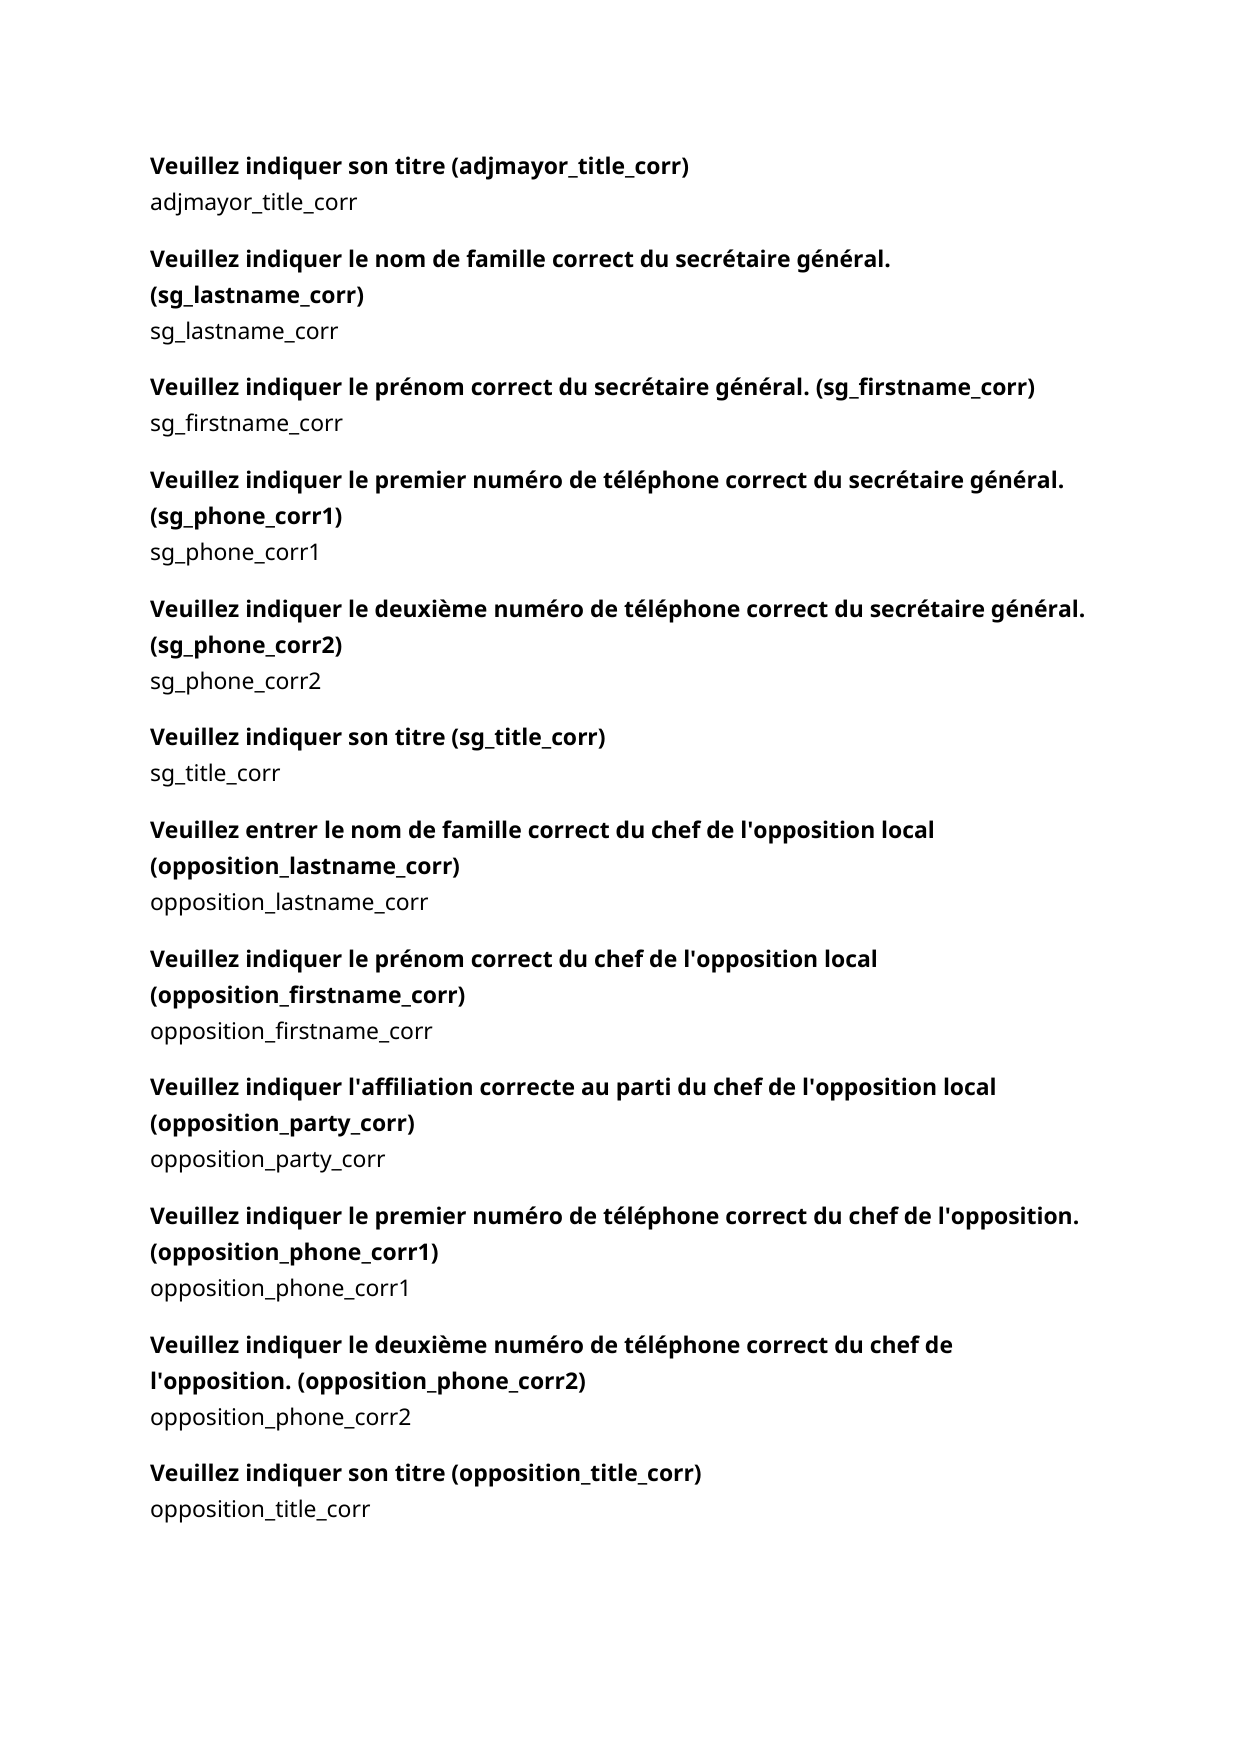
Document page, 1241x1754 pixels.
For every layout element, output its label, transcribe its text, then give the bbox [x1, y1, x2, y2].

text Veuillez indiquer le premier numéro de téléphone correct du secrétaire général. (sg_phone_corr1) sg_phone_corr1 [150, 464, 1090, 567]
text Veuillez indiquer son titre (adjmayor_title_corr) adjmayor_title_corr [150, 150, 1090, 217]
text Veuillez indiquer le deuxième numéro de téléphone correct du chef de l'opposition. (opposition_phone_corr2) opposition_phone_corr2 [150, 1329, 1090, 1432]
text Veuillez indiquer le prénom correct du secrétaire général. (sg_firstname_corr) sg_firstname_corr [150, 371, 1090, 438]
text Veuillez indiquer le premier numéro de téléphone correct du chef de l'opposition. (opposition_phone_corr1) opposition_phone_corr1 [150, 1200, 1090, 1303]
text Veuillez indiquer le nom de famille correct du secrétaire général. (sg_lastname_corr) sg_lastname_corr [150, 243, 1090, 346]
text Veuillez indiquer son titre (opposition_title_corr) opposition_title_corr [150, 1457, 1090, 1524]
text Veuillez indiquer le deuxième numéro de téléphone correct du secrétaire général. (sg_phone_corr2) sg_phone_corr2 [150, 593, 1090, 696]
text Veuillez indiquer son titre (sg_title_corr) sg_title_corr [150, 721, 1090, 788]
text Veuillez indiquer l'affiliation correcte au parti du chef de l'opposition local (opposition_party_corr) opposition_party_corr [150, 1071, 1090, 1174]
text Veuillez entrer le nom de famille correct du chef de l'opposition local (opposition_lastname_corr) opposition_lastname_corr [150, 814, 1090, 917]
text Veuillez indiquer le prénom correct du chef de l'opposition local (opposition_firstname_corr) opposition_firstname_corr [150, 943, 1090, 1046]
